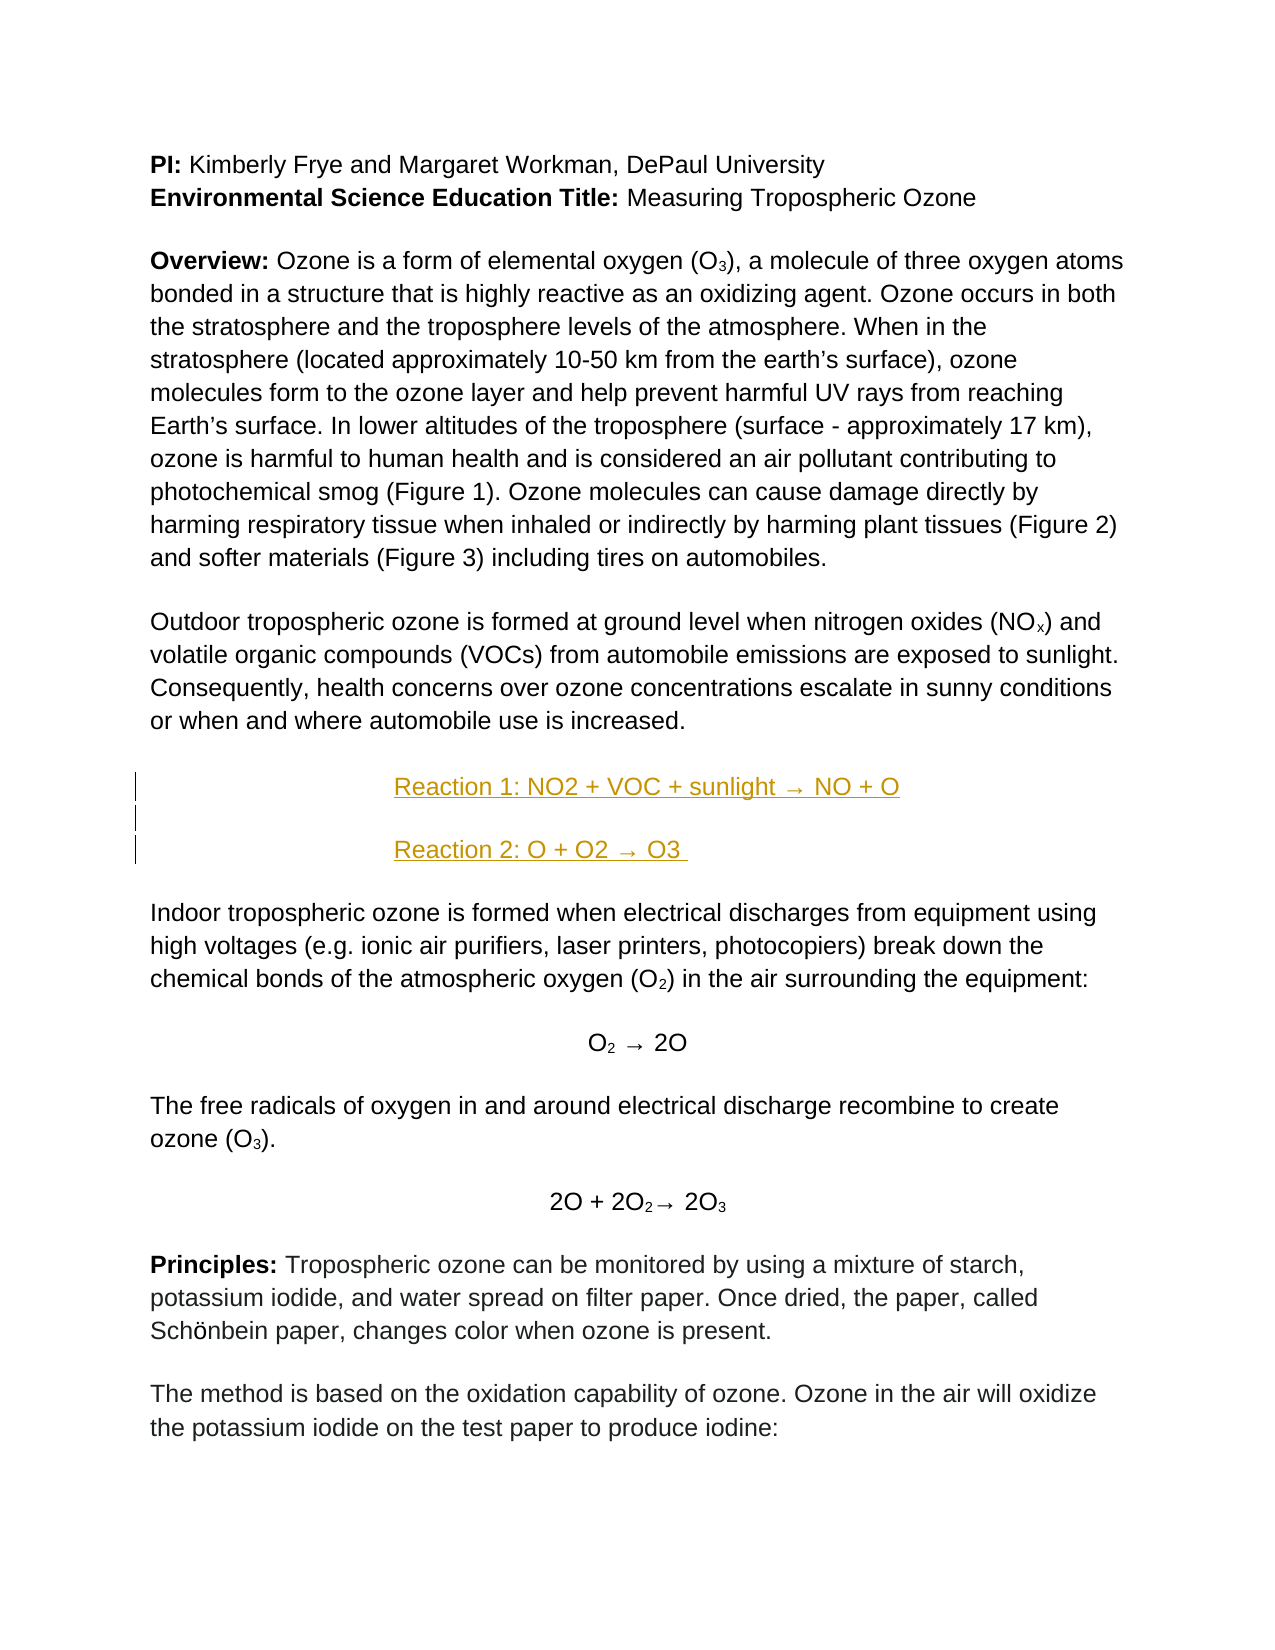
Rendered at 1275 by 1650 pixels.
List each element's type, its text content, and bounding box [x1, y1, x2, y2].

text Environmental Science Education Title: Measuring Tropospheric Ozone [150, 183, 1125, 212]
text 2O + 2O2→ 2O3 [150, 1187, 1125, 1216]
text Principles: Tropospheric ozone can be monitored by using a mixture of starch, potassium iodide, and water spread on filter paper. Once dried, the paper, called [150, 1250, 1125, 1312]
text The method is based on the oxidation capability of ozone. Ozone in the air will oxidize the potassium iodide on the test paper to produce iodine: [150, 1379, 1125, 1441]
text O2 → 2O [150, 1027, 1125, 1056]
text The free radicals of oxygen in and around electrical discharge recombine to create ozone (O3). [150, 1091, 1125, 1152]
text PI: Kimberly Frye and Margaret Workman, DePaul University [150, 150, 1125, 179]
text Schönbein paper, changes color when ozone is present. [150, 1316, 1125, 1345]
text Overview: Ozone is a form of elemental oxygen (O3), a molecule of three oxygen atoms bonded in a structure that is highly reactive as an oxidizing agent. Ozone occurs in both the stratosphere and the troposphere levels of the atmosphere. When in the stratosphere (located approximately 10-50 km from the earth’s surface), ozone molecules form to the ozone layer and help prevent harmful UV rays from reaching Earth’s surface. In lower altitudes of the troposphere (surface - approximately 17 km), ozone is harmful to human health and is considered an air pollutant contributing to photochemical smog (Figure 1). Ozone molecules can cause damage directly by harming respiratory tissue when inhaled or indirectly by harming plant tissues (Figure 2) and softer materials (Figure 3) including tires on automobiles. [150, 246, 1125, 572]
text Outdoor tropospheric ozone is formed at ground level when nitrogen oxides (NOx) and volatile organic compounds (VOCs) from automobile emissions are exposed to sunlight. Consequently, health concerns over ozone concentrations escalate in sunny conditions or when and where automobile use is increased. [150, 607, 1125, 734]
text Indoor tropospheric ozone is formed when electrical discharges from equipment using high voltages (e.g. ionic air purifiers, laser printers, photocopiers) break down the chemical bonds of the atmospheric oxygen (O2) in the air surrounding the equipment: [150, 898, 1125, 993]
